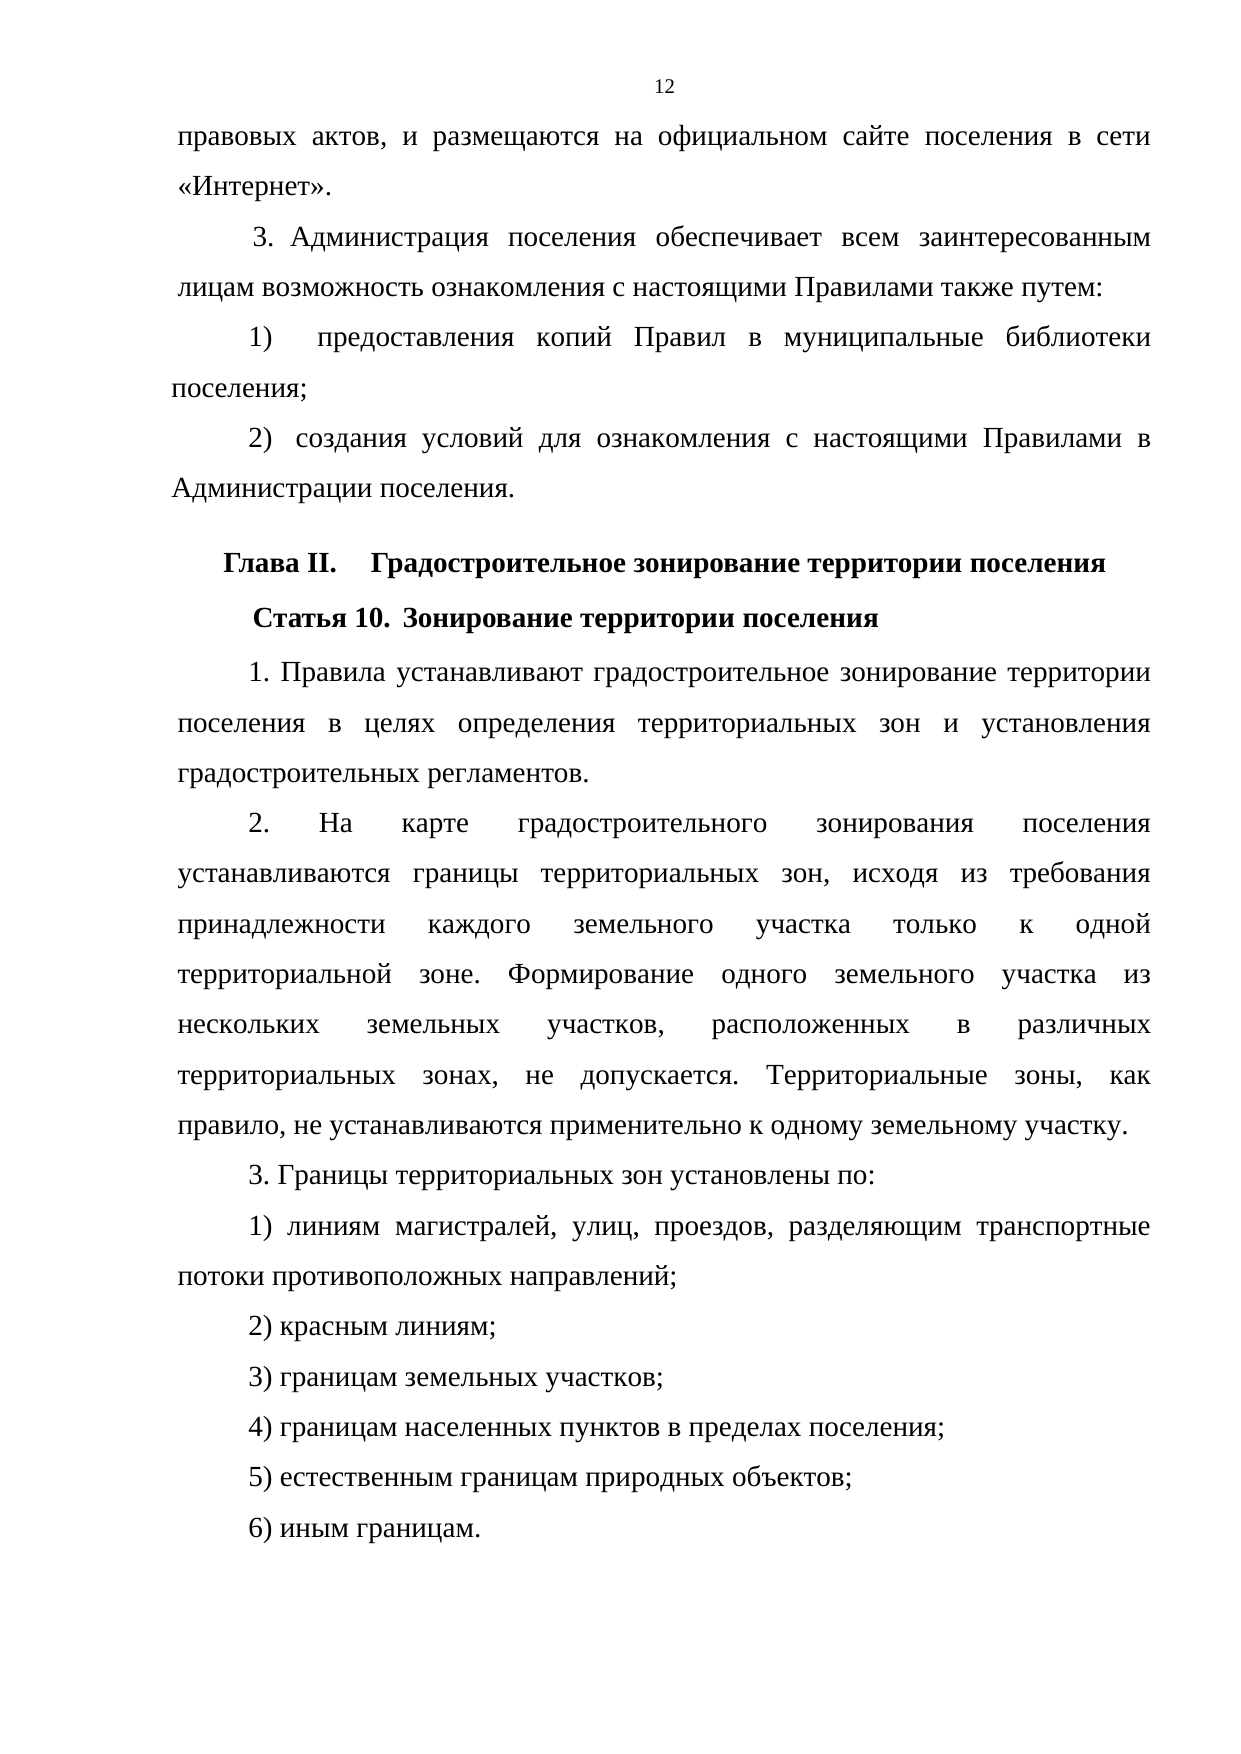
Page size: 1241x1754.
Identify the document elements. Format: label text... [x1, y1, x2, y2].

subtitle Градостроительное зонирование территории поселения [177, 546, 1152, 579]
text 1) линиям магистралей, улиц, проездов, разделяющим транспортные потоки противоположных направлений; [177, 1208, 1152, 1292]
text 3. Границы территориальных зон установлены по: [177, 1157, 1152, 1191]
text 6) иным границам. [177, 1510, 1152, 1543]
text 1. Правила устанавливают градостроительное зонирование территории поселения в целях определения территориальных зон и установления градостроительных регламентов. [177, 654, 1152, 788]
text 5) естественным границам природных объектов; [177, 1459, 1152, 1493]
list Администрация поселения обеспечивает всем заинтересованным лицам возможность ознакомления с настоящими Правилами также путем: [177, 219, 1152, 303]
text 4) границам населенных пунктов в пределах поселения; [177, 1409, 1152, 1443]
text 2. На карте градостроительного зонирования поселения устанавливаются границы территориальных зон, исходя из требования принадлежности каждого земельного участка только к одной территориальной зоне. Формирование одного земельного участка из нескольких земельных участков, расположенных в различных территориальных зонах, не допускается. Территориальные зоны, как правило, не устанавливаются применительно к одному земельному участку. [177, 805, 1152, 1141]
text 3) границам земельных участков; [177, 1359, 1152, 1392]
list создания условий для ознакомления с настоящими Правилами в Администрации поселения. [171, 420, 1152, 504]
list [177, 118, 1152, 202]
text 2) красным линиям; [177, 1308, 1152, 1342]
subtitle Зонирование территории поселения [177, 600, 1152, 633]
list предоставления копий Правил в муниципальные библиотеки поселения; [171, 319, 1152, 403]
